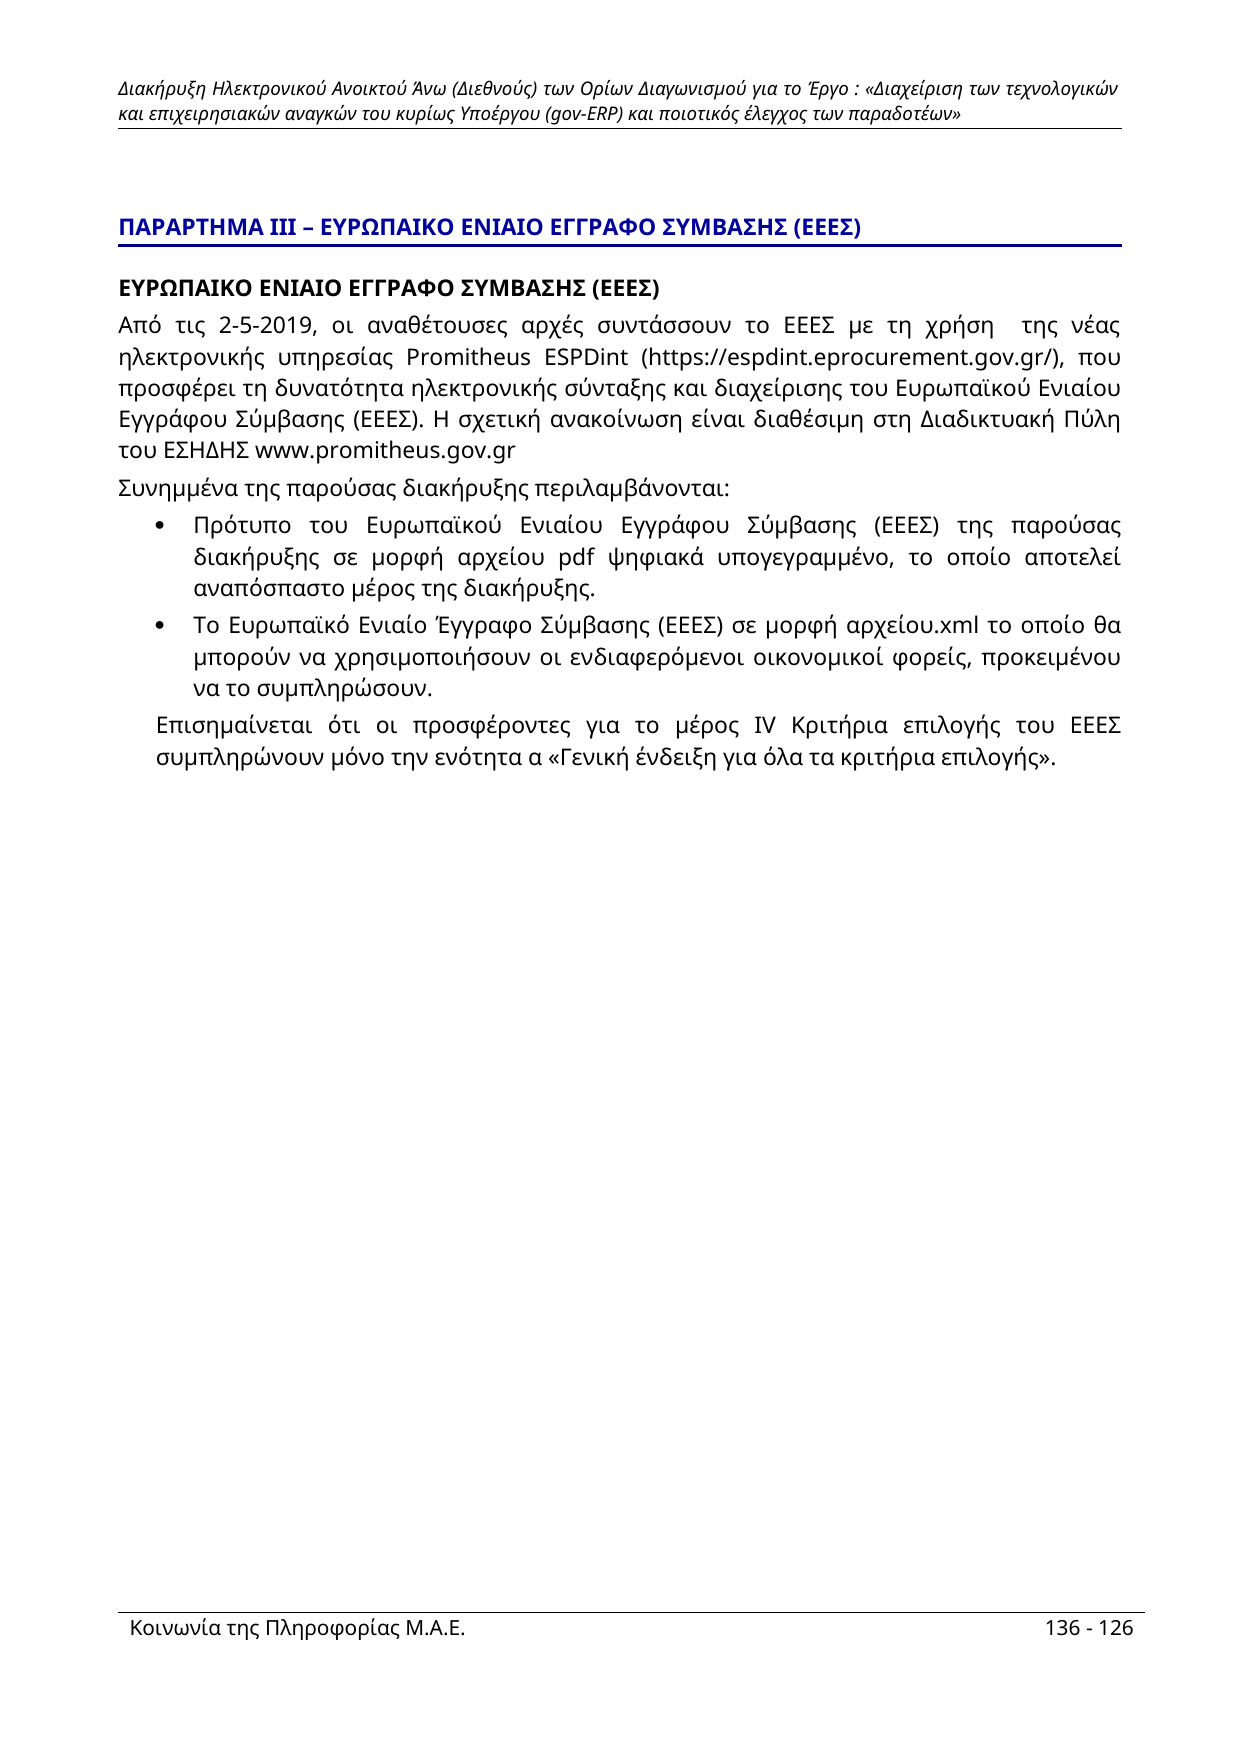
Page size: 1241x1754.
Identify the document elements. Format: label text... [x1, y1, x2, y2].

subtitle ΠΑΡΑΡΤΗΜΑ ΙΙI – ΕΥΡΩΠΑΙΚΟ ΕΝΙΑΙΟ ΕΓΓΡΑΦΟ ΣΥΜΒΑΣΗΣ (ΕΕΕΣ) [118, 210, 1122, 244]
list Πρότυπο του Ευρωπαϊκού Ενιαίου Εγγράφου Σύμβασης (ΕΕΕΣ) της παρούσας διακήρυξης σε μορφή αρχείου pdf ψηφιακά υπογεγραμμένο, το οποίο αποτελεί αναπόσπαστο μέρος της διακήρυξης. [156, 509, 1122, 603]
list Το Ευρωπαϊκό Ενιαίο Έγγραφο Σύμβασης (ΕΕΕΣ) σε μορφή αρχείου.xml το οποίο θα μπορούν να χρησιμοποιήσουν οι ενδιαφερόμενοι οικονομικοί φορείς, προκειμένου να το συμπληρώσουν. [156, 609, 1122, 703]
text Συνημμένα της παρούσας διακήρυξης περιλαμβάνονται: [118, 472, 1122, 503]
subtitle ΕΥΡΩΠΑΙΚΟ ΕΝΙΑΙΟ ΕΓΓΡΑΦΟ ΣΥΜΒΑΣΗΣ (ΕΕΕΣ) [118, 272, 1122, 303]
text Από τις 2-5-2019, οι αναθέτουσες αρχές συντάσσουν το ΕΕΕΣ με τη χρήση της νέας ηλεκτρονικής υπηρεσίας Promitheus ESPDint (https://espdint.eprocurement.gov.gr/), που προσφέρει τη δυνατότητα ηλεκτρονικής σύνταξης και διαχείρισης του Ευρωπαϊκού Ενιαίου Εγγράφου Σύμβασης (ΕΕΕΣ). Η σχετική ανακοίνωση είναι διαθέσιμη στη Διαδικτυακή Πύλη του ΕΣΗΔΗΣ www.promitheus.gov.gr [118, 309, 1122, 466]
text Επισημαίνεται ότι οι προσφέροντες για το μέρος IV Κριτήρια επιλογής του ΕΕΕΣ συμπληρώνουν μόνο την ενότητα α «Γενική ένδειξη για όλα τα κριτήρια επιλογής». [156, 709, 1122, 772]
